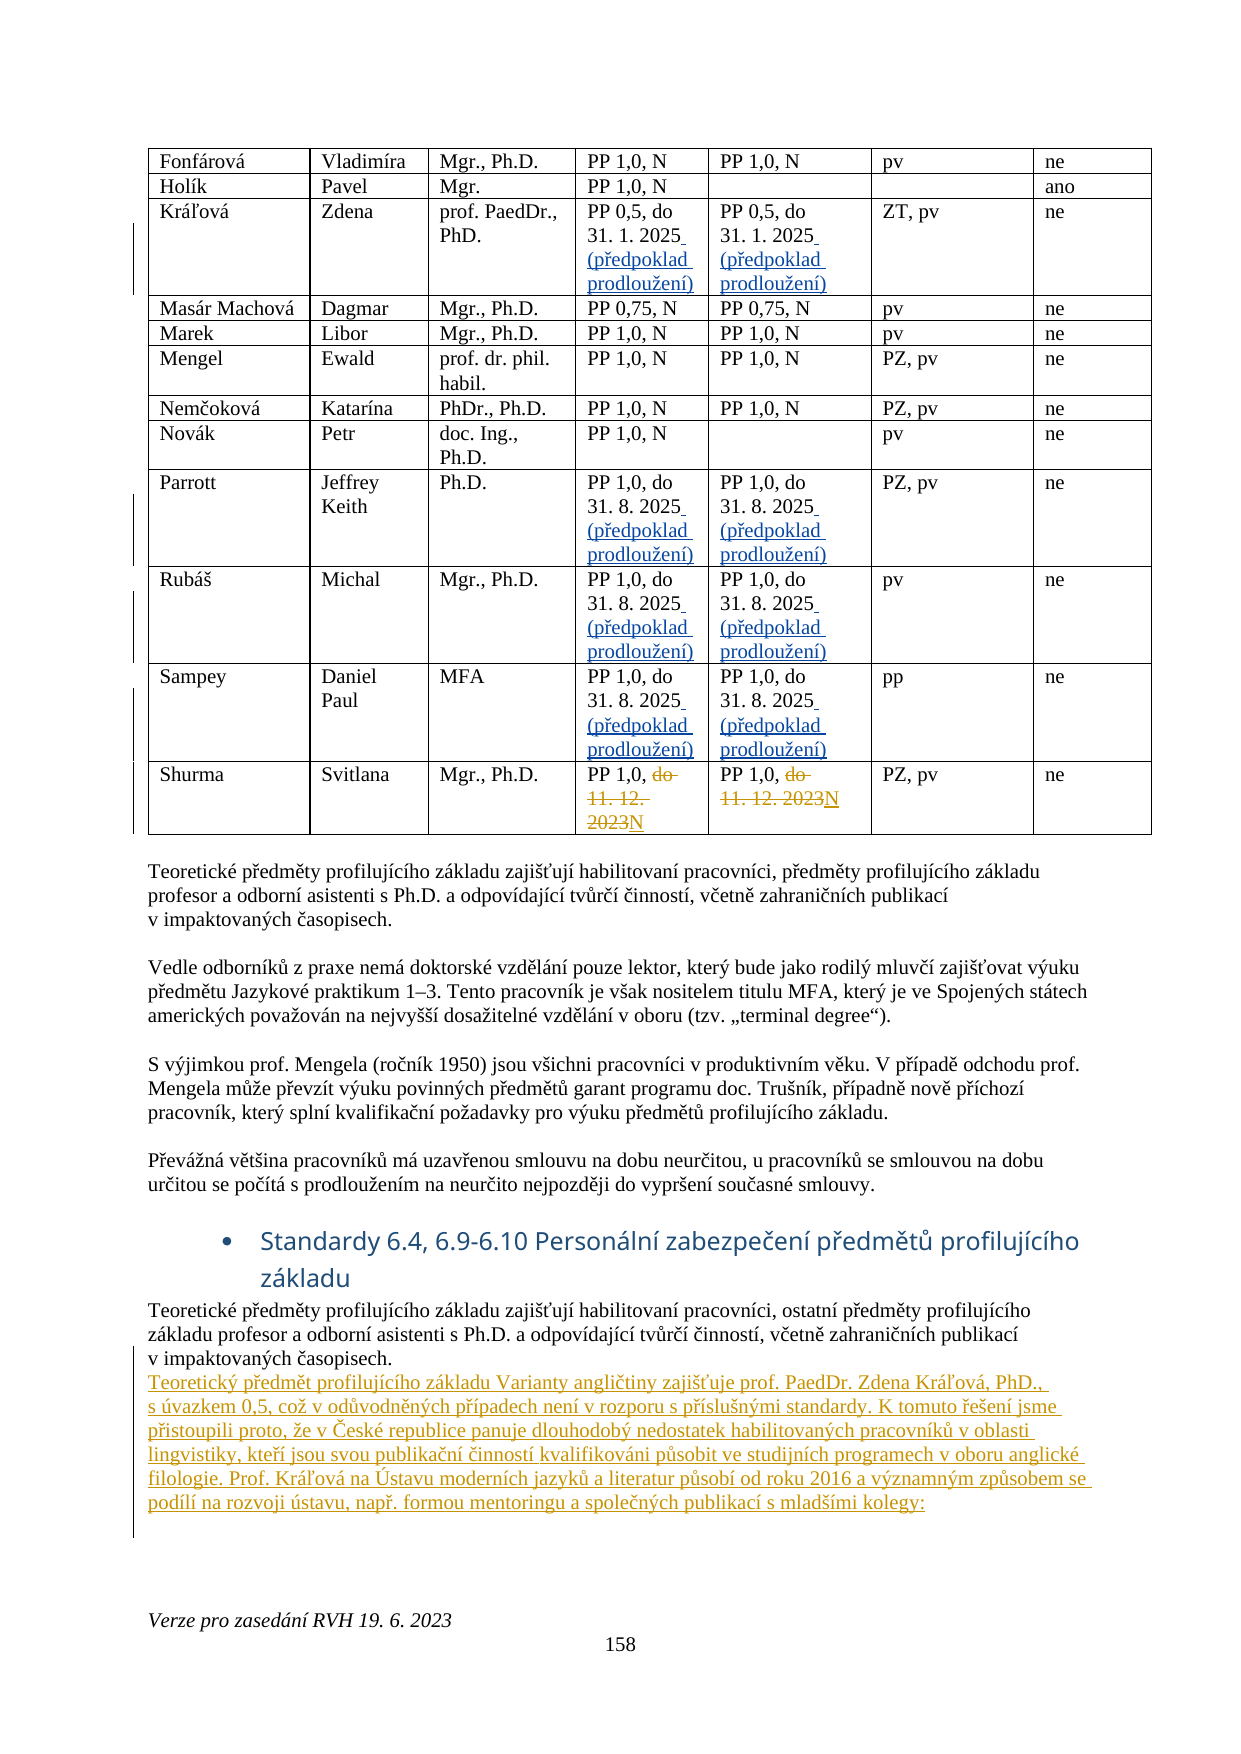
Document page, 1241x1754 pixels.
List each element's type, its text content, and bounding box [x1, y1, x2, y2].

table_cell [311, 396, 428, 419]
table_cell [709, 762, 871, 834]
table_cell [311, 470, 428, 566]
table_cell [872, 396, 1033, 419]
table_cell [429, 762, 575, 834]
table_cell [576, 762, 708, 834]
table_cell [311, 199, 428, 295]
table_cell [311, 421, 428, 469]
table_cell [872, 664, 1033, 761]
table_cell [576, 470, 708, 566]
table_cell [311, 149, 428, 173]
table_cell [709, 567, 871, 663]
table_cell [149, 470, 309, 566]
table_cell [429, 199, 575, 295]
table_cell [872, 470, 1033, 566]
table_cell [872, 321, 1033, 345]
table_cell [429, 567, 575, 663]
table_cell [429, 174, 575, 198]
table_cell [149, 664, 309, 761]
subtitle Standardy 6.4, 6.9-6.10 Personální zabezpečení předmětů profilujícího základu [223, 1224, 1093, 1295]
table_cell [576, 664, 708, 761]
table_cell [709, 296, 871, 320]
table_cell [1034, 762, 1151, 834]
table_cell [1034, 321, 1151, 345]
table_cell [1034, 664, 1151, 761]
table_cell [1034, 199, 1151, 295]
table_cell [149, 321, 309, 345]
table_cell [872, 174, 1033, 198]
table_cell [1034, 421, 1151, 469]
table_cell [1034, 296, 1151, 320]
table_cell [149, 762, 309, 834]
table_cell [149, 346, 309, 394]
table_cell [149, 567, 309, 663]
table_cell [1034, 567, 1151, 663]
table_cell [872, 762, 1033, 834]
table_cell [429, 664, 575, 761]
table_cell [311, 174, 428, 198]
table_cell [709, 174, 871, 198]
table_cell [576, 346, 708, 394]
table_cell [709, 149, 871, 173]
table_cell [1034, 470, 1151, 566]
text Převážná většina pracovníků má uzavřenou smlouvu na dobu neurčitou, u pracovníků se smlouvou na dobu určitou se počítá s prodloužením na neurčito nejpozději do vypršení současné smlouvy. [148, 1148, 1093, 1196]
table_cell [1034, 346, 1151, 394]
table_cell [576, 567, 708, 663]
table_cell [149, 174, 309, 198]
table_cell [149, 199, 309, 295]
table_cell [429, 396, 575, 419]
text Vedle odborníků z praxe nemá doktorské vzdělání pouze lektor, který bude jako rodilý mluvčí zajišťovat výuku předmětu Jazykové praktikum 1–3. Tento pracovník je však nositelem titulu MFA, který je ve Spojených státech amerických považován na nejvyšší dosažitelné vzdělání v oboru (tzv. „terminal degree“). [148, 955, 1093, 1027]
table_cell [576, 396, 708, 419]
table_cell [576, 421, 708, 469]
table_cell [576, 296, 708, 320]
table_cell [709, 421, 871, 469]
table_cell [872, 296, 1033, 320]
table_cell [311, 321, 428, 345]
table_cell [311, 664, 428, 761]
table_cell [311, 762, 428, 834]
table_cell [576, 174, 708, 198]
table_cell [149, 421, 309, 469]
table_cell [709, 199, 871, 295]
text Teoretické předměty profilujícího základu zajišťují habilitovaní pracovníci, předměty profilujícího základu profesor a odborní asistenti s Ph.D. a odpovídající tvůrčí činností, včetně zahraničních publikací v impaktovaných časopisech. [148, 859, 1093, 931]
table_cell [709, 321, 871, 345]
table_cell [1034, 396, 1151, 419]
text Teoretické předměty profilujícího základu zajišťují habilitovaní pracovníci, ostatní předměty profilujícího základu profesor a odborní asistenti s Ph.D. a odpovídající tvůrčí činností, včetně zahraničních publikací v impaktovaných časopisech. [148, 1298, 1093, 1370]
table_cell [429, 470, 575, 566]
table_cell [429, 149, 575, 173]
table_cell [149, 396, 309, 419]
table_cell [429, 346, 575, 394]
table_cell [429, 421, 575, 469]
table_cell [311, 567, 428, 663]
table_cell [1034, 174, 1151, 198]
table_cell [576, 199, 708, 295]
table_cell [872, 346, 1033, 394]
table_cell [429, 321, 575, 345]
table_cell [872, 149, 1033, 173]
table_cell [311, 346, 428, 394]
text S výjimkou prof. Mengela (ročník 1950) jsou všichni pracovníci v produktivním věku. V případě odchodu prof. Mengela může převzít výuku povinných předmětů garant programu doc. Trušník, případně nově příchozí pracovník, který splní kvalifikační požadavky pro výuku předmětů profilujícího základu. [148, 1051, 1093, 1124]
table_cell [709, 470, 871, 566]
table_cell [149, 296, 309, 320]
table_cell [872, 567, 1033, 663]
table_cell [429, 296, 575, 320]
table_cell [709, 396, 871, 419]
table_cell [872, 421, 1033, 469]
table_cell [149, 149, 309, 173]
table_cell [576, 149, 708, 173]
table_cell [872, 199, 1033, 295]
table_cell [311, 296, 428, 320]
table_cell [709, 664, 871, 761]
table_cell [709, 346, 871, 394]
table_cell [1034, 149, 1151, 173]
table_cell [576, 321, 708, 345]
